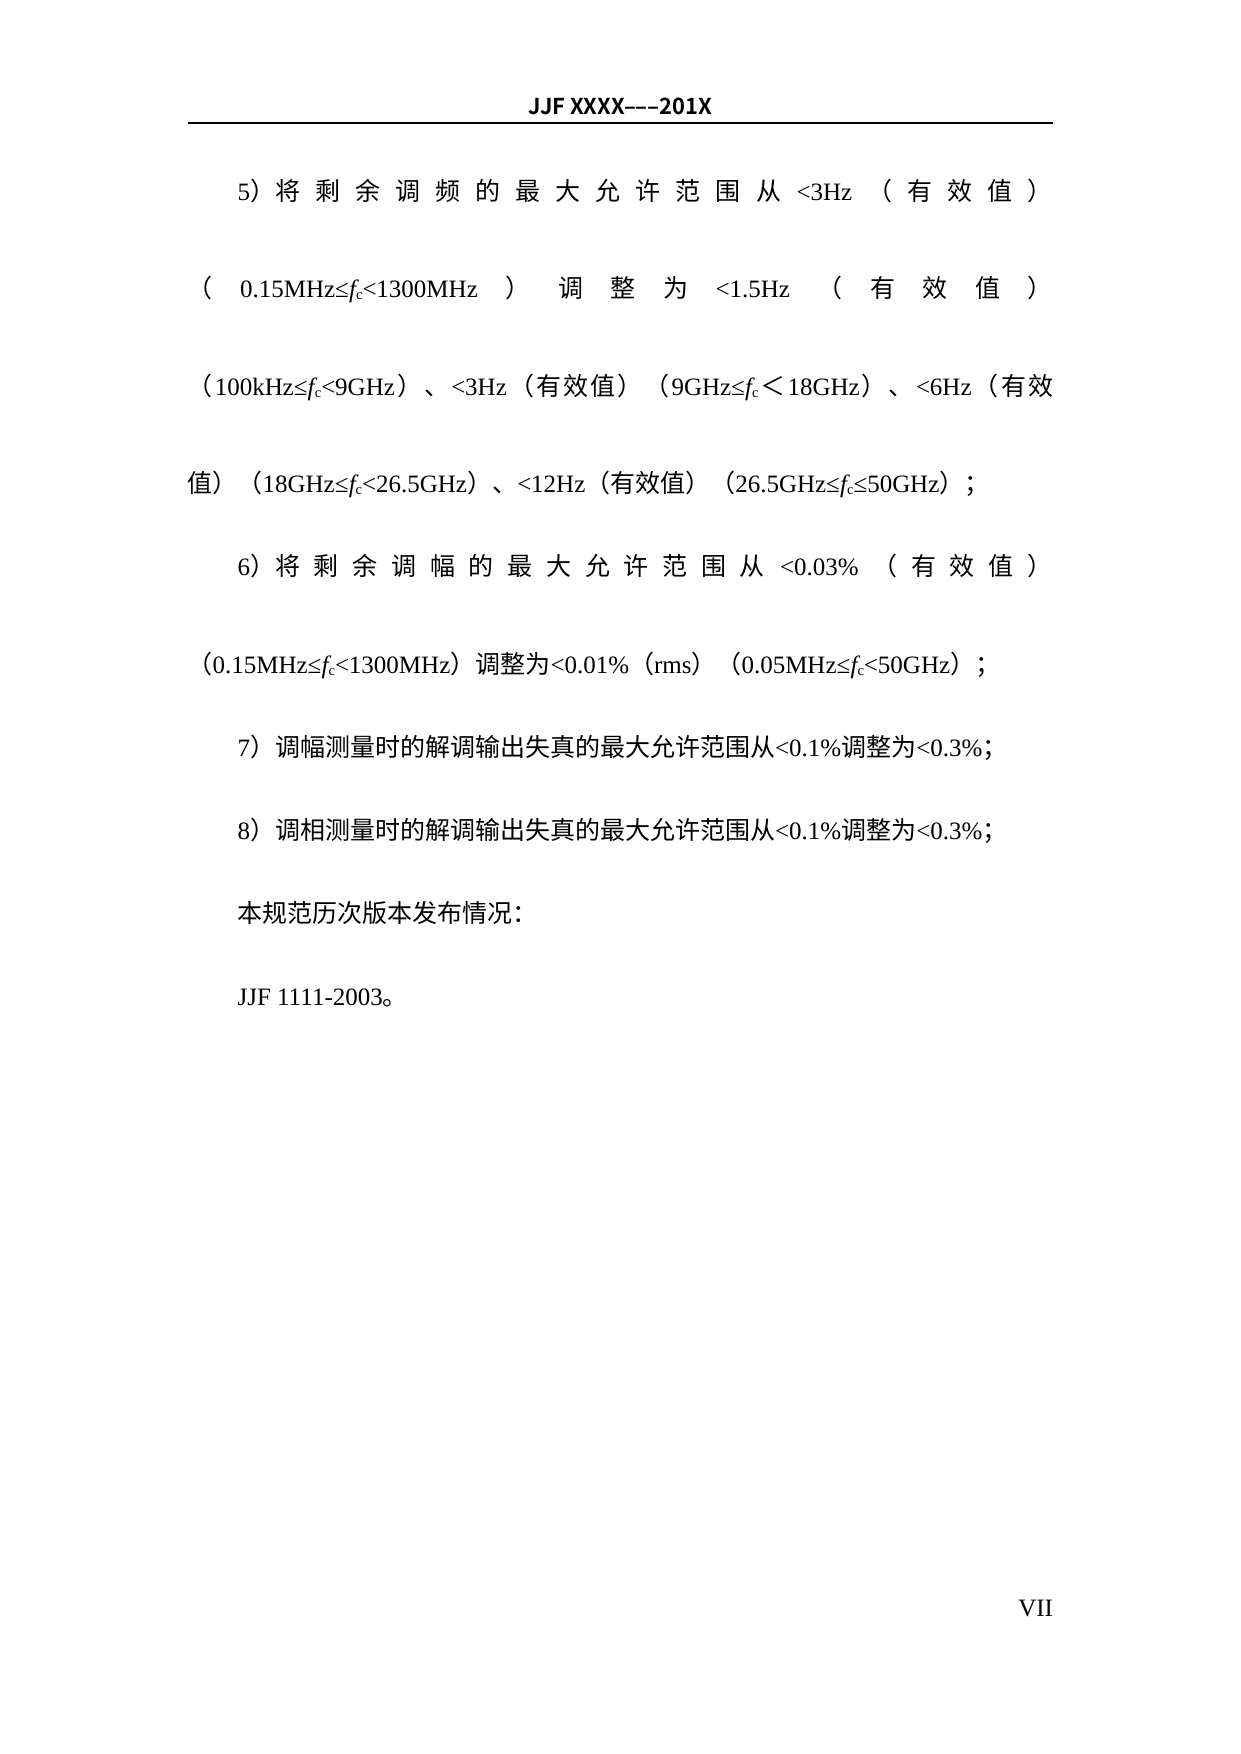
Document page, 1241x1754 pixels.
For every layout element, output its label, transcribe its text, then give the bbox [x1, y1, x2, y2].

list 将剩余调频的最大允许范围从<3Hz（有效值）（0.15MHz≤fc<1300MHz）调整为<1.5Hz（有效值）（100kHz≤fc<9GHz）、<3Hz（有效值）（9GHz≤fc＜18GHz）、<6Hz（有效值）（18GHz≤fc<26.5GHz）、<12Hz（有效值）（26.5GHz≤fc≤50GHz）； [187, 157, 1053, 514]
text JJF 1111-2003。 [187, 962, 1053, 1027]
list 调幅测量时的解调输出失真的最大允许范围从<0.1%调整为<0.3%； [187, 713, 1053, 778]
list 调相测量时的解调输出失真的最大允许范围从<0.1%调整为<0.3%； [187, 796, 1053, 861]
text 本规范历次版本发布情况： [187, 879, 1053, 944]
list 将剩余调幅的最大允许范围从<0.03%（有效值）（0.15MHz≤fc<1300MHz）调整为<0.01%（rms）（0.05MHz≤fc<50GHz）； [187, 532, 1053, 695]
